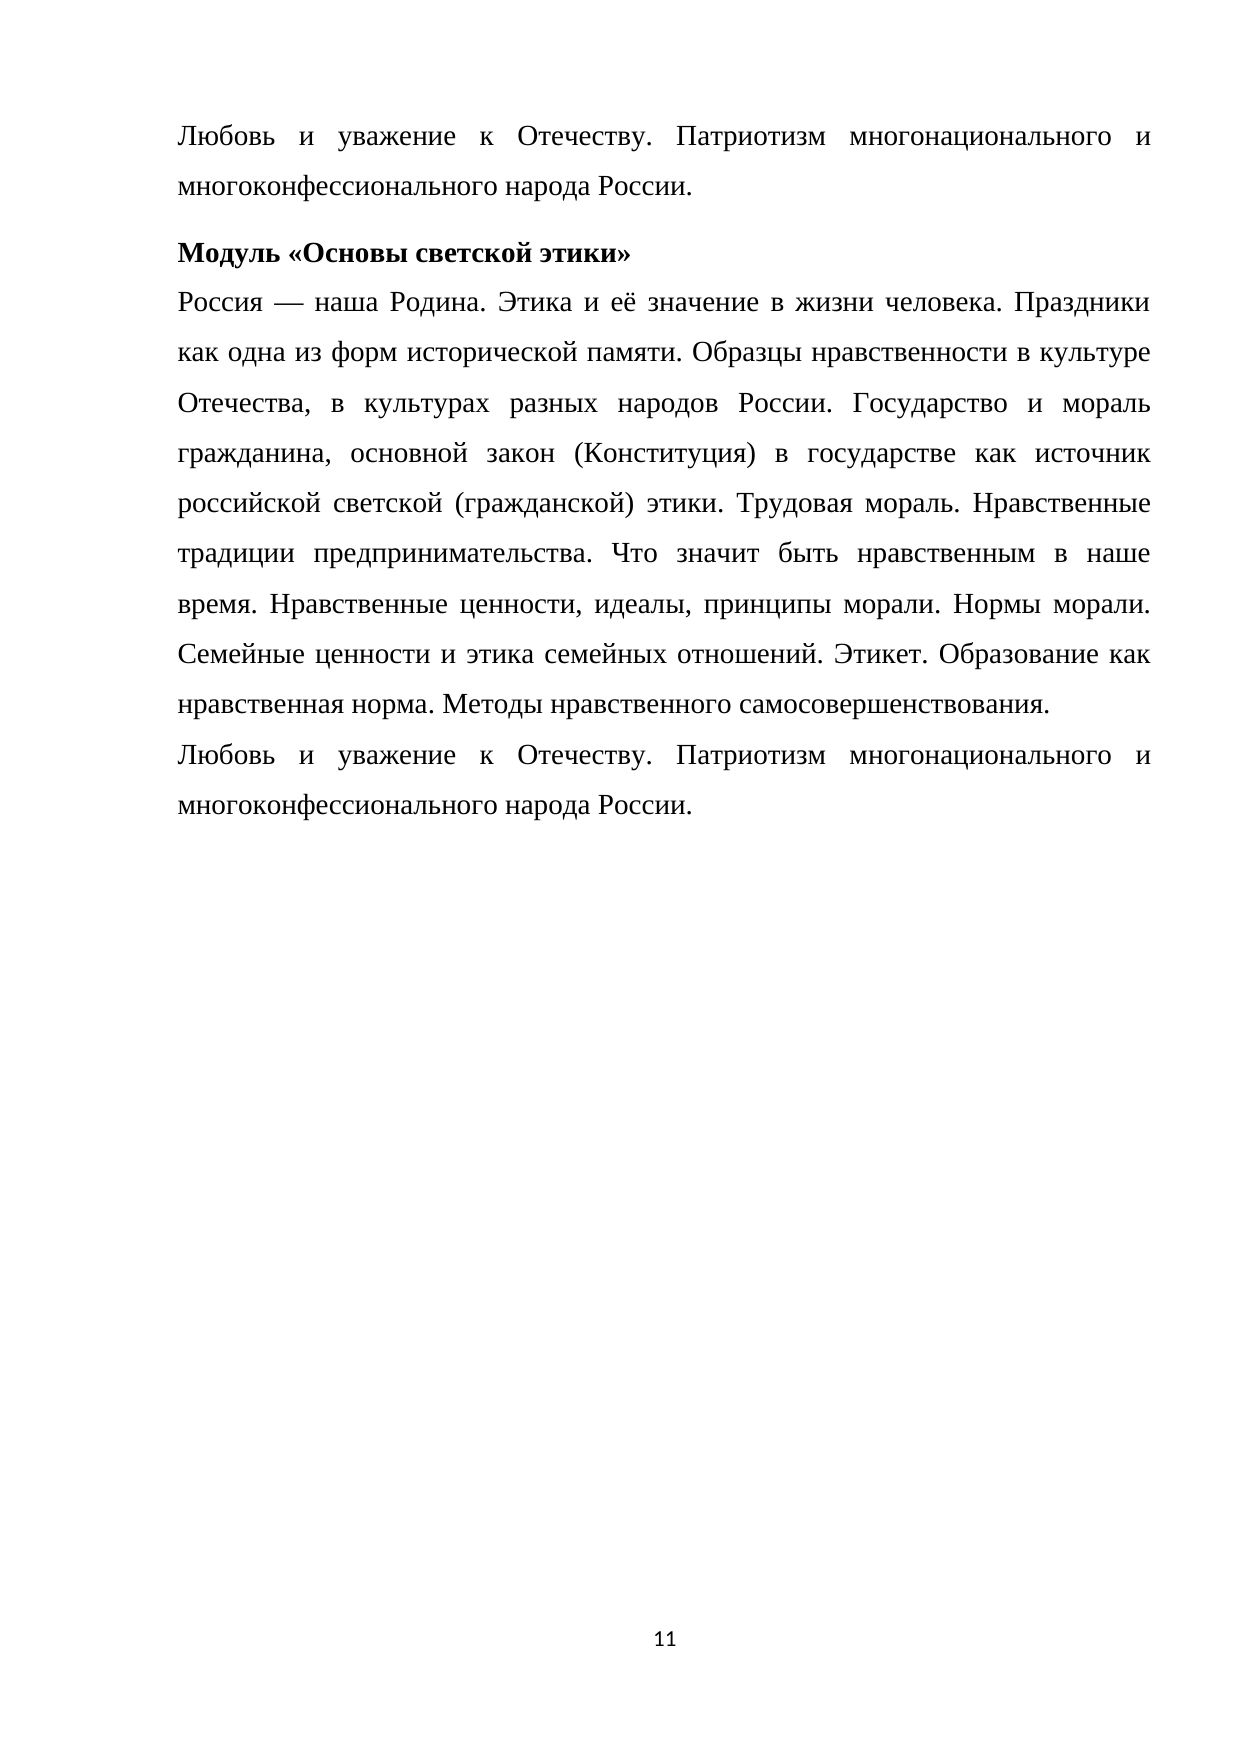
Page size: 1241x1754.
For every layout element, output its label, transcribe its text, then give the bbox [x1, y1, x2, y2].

text Любовь и уважение к Отечеству. Патриотизм многонационального и многоконфессионального народа России. [177, 118, 1152, 202]
subtitle Модуль «Основы светской этики» [177, 235, 1152, 269]
text Россия — наша Родина. Этика и её значение в жизни человека. Праздники как одна из форм исторической памяти. Образцы нравственности в культуре Отечества, в культурах разных народов России. Государство и мораль гражданина, основной закон (Конституция) в государстве как источник российской светской (гражданской) этики. Трудовая мораль. Нравственные традиции предпринимательства. Что значит быть нравственным в наше время. Нравственные ценности, идеалы, принципы морали. Нормы морали. Семейные ценности и этика семейных отношений. Этикет. Образование как нравственная норма. Методы нравственного самосовершенствования. [177, 284, 1152, 720]
text Любовь и уважение к Отечеству. Патриотизм многонационального и многоконфессионального народа России. [177, 737, 1152, 821]
